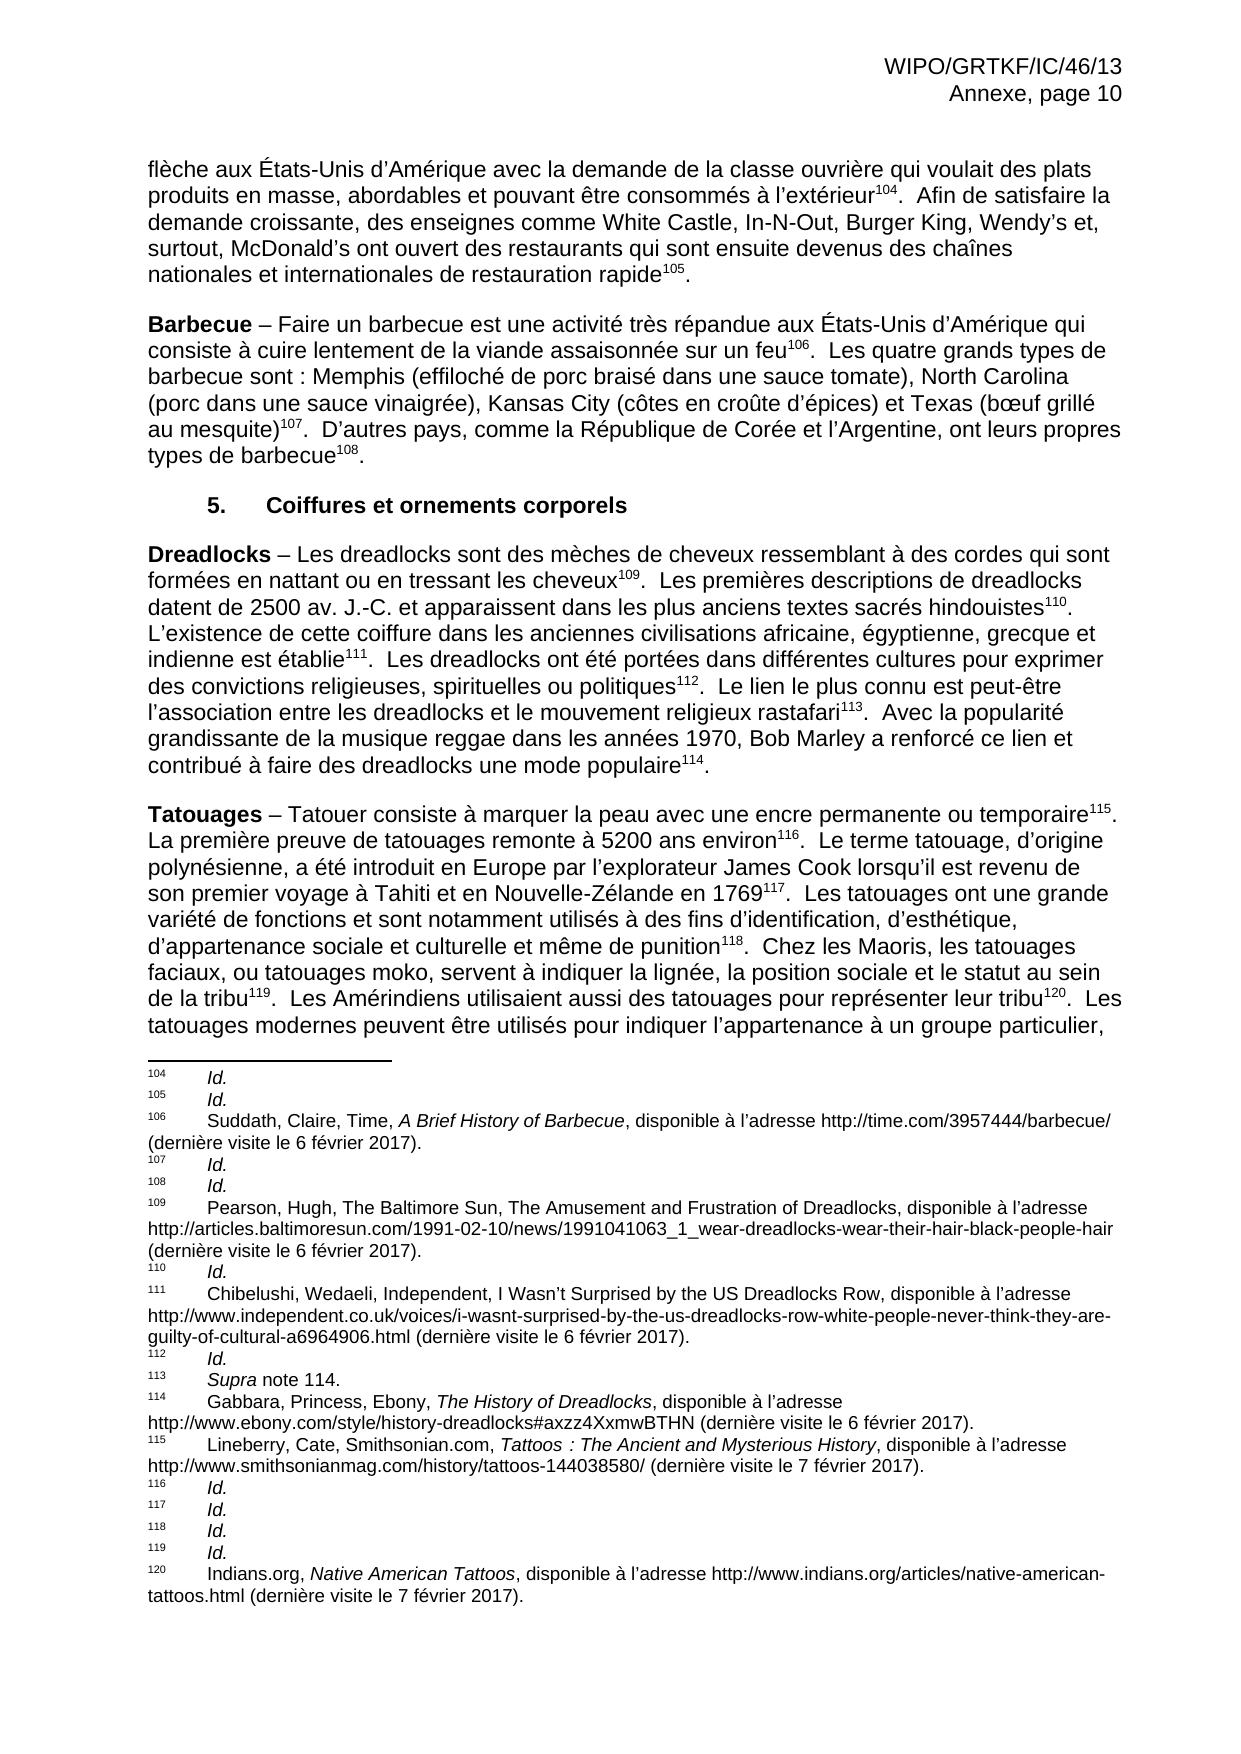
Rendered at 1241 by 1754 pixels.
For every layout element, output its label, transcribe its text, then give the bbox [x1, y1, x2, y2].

text Dreadlocks – Les dreadlocks sont des mèches de cheveux ressemblant à des cordes qui sont formées en nattant ou en tressant les cheveux. Les premières descriptions de dreadlocks datent de 2500 av. J.-C. et apparaissent dans les plus anciens textes sacrés hindouistes. L’existence de cette coiffure dans les anciennes civilisations africaine, égyptienne, grecque et indienne est établie. Les dreadlocks ont été portées dans différentes cultures pour exprimer des convictions religieuses, spirituelles ou politiques. Le lien le plus connu est peut-être l’association entre les dreadlocks et le mouvement religieux rastafari. Avec la popularité grandissante de la musique reggae dans les années 1970, Bob Marley a renforcé ce lien et contribué à faire des dreadlocks une mode populaire. [148, 541, 1122, 778]
text 5. Coiffures et ornements corporels [207, 492, 1122, 518]
text Tatouages – Tatouer consiste à marquer la peau avec une encre permanente ou temporaire. La première preuve de tatouages remonte à 5200 ans environ. Le terme tatouage, d’origine polynésienne, a été introduit en Europe par l’explorateur James Cook lorsqu’il est revenu de son premier voyage à Tahiti et en Nouvelle-Zélande en 1769. Les tatouages ont une grande variété de fonctions et sont notamment utilisés à des fins d’identification, d’esthétique, d’appartenance sociale et culturelle et même de punition. Chez les Maoris, les tatouages faciaux, ou tatouages moko, servent à indiquer la lignée, la position sociale et le statut au sein de la tribu. Les Amérindiens utilisaient aussi des tatouages pour représenter leur tribu. Les tatouages modernes peuvent être utilisés pour indiquer l’appartenance à un groupe particulier, comme une section ou une unité militaire; c’est une pratique courante au sein des armées américaine et britannique. [148, 801, 1122, 1038]
text Hamburger – Le hamburger est un sandwich composé d’un ou deux steaks de viande hachée (généralement du bœuf) dans un petit pain. Il tire son nom de Hambourg, deuxième plus grande ville d’Allemagne. Le sandwich a probablement été emmené en Amérique par les immigrants quittant ce port, entre le milieu et la fin du XIXe siècle. De nombreuses personnes ont prétendu avoir inventé le hamburger moderne aux États-Unis d’Amérique au XIXe siècle mais son origine précise reste vague. Au XXe siècle, la popularité du hamburger est montée en flèche aux États-Unis d’Amérique avec la demande de la classe ouvrière qui voulait des plats produits en masse, abordables et pouvant être consommés à l’extérieur. Afin de satisfaire la demande croissante, des enseignes comme White Castle, In-N-Out, Burger King, Wendy’s et, surtout, McDonald’s ont ouvert des restaurants qui sont ensuite devenus des chaînes nationales et internationales de restauration rapide. [148, 156, 1122, 288]
text Barbecue – Faire un barbecue est une activité très répandue aux États-Unis d’Amérique qui consiste à cuire lentement de la viande assaisonnée sur un feu. Les quatre grands types de barbecue sont : Memphis (effiloché de porc braisé dans une sauce tomate), North Carolina (porc dans une sauce vinaigrée), Kansas City (côtes en croûte d’épices) et Texas (bœuf grillé au mesquite). D’autres pays, comme la République de Corée et l’Argentine, ont leurs propres types de barbecue. [148, 311, 1122, 469]
